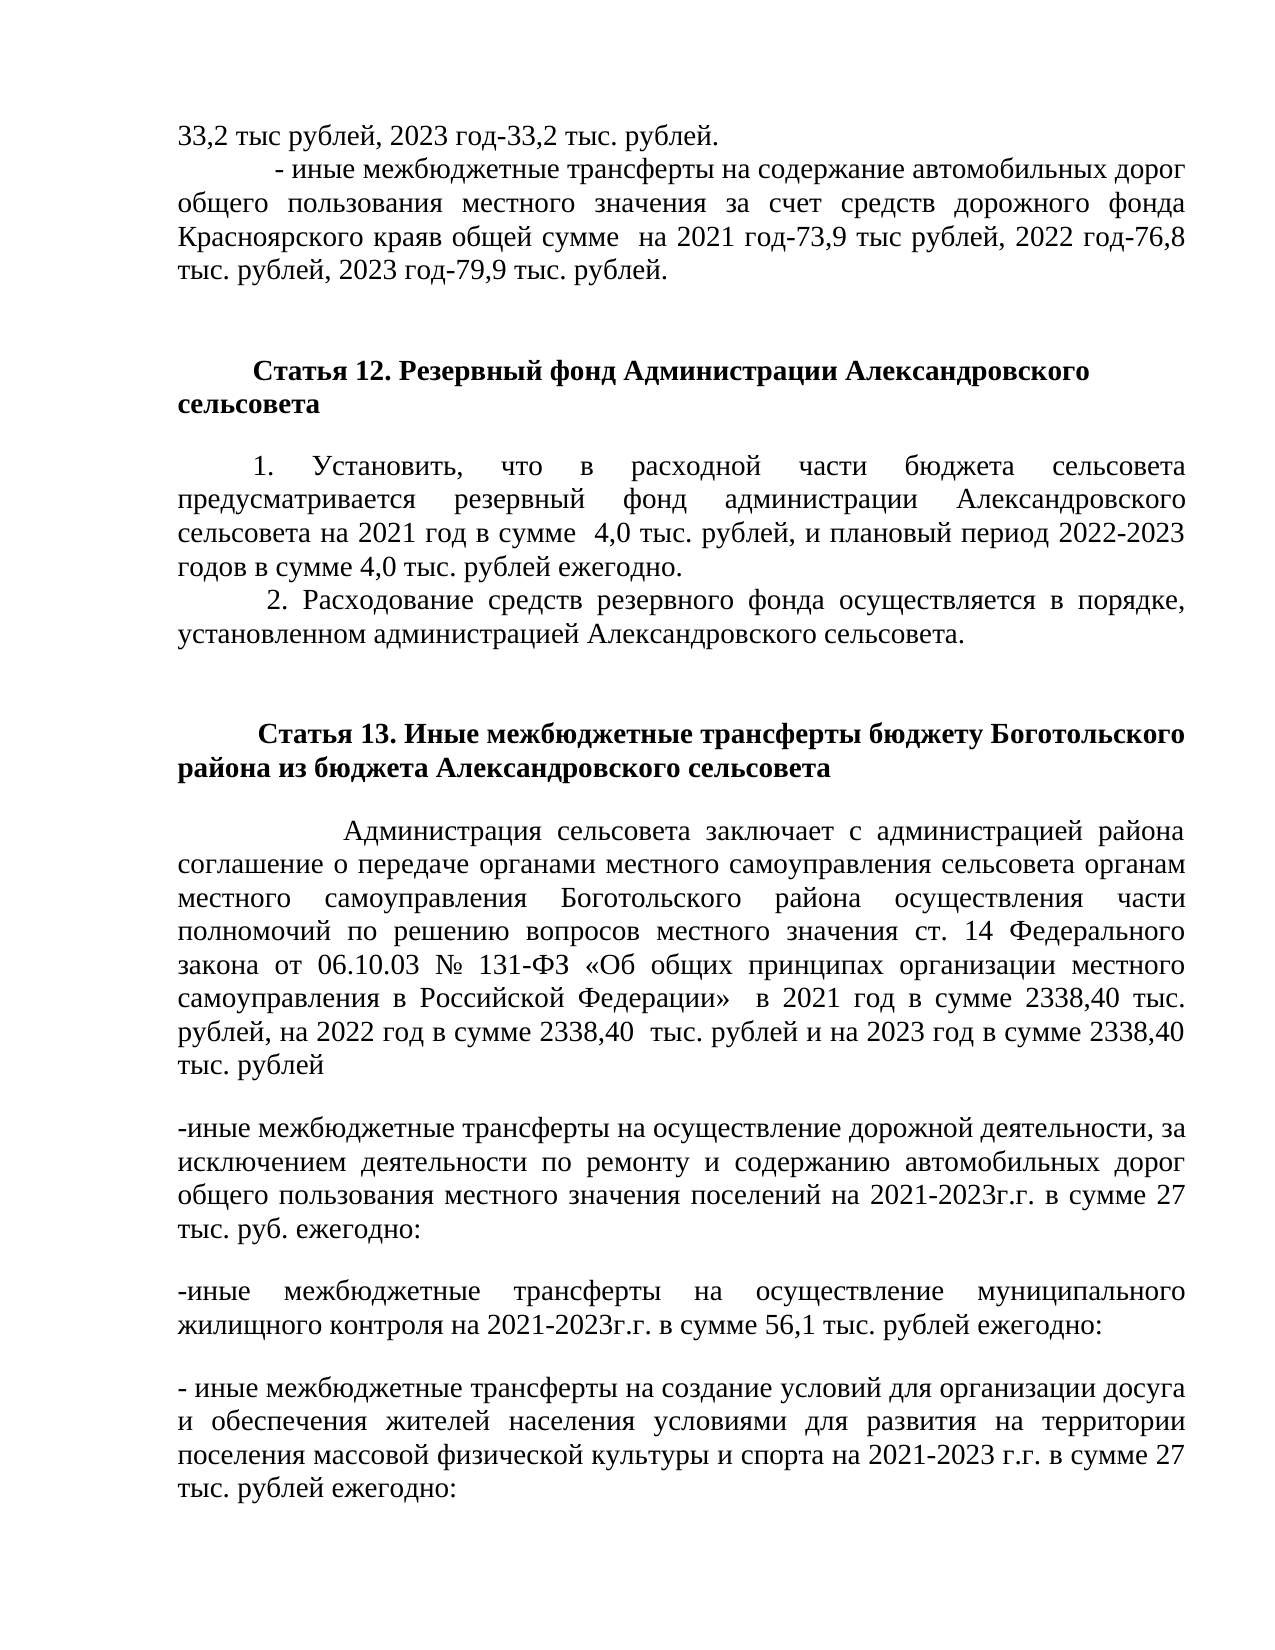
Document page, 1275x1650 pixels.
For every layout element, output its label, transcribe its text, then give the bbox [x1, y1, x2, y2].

text Администрация сельсовета заключает с администрацией района соглашение о передаче органами местного самоуправления сельсовета органам местного самоуправления Боготольского района осуществления части полномочий по решению вопросов местного значения ст. 14 Федерального закона от 06.10.03 № 131-ФЗ «Об общих принципах организации местного самоуправления в Российской Федерации» в 2021 год в сумме 2338,40 тыс. рублей, на 2022 год в сумме 2338,40 тыс. рублей и на 2023 год в сумме 2338,40 тыс. рублей [177, 813, 1186, 1081]
text Статья 12. Резервный фонд Администрации Александровского сельсовета [177, 353, 1186, 420]
text - иные межбюджетные трансферты на создание условий для организации досуга и обеспечения жителей населения условиями для развития на территории поселения массовой физической культуры и спорта на 2021-2023 г.г. в сумме 27 тыс. рублей ежегодно: [177, 1370, 1186, 1504]
text - иные межбюджетные трансферты на содержание автомобильных дорог общего пользования местного значения за счет средств дорожного фонда Красноярского краяв общей сумме на 2021 год-73,9 тыс рублей, 2022 год-76,8 тыс. рублей, 2023 год-79,9 тыс. рублей. [177, 152, 1186, 286]
text 1. Установить, что в расходной части бюджета сельсовета предусматривается резервный фонд администрации Александровского сельсовета на 2021 год в сумме 4,0 тыс. рублей, и плановый период 2022-2023 годов в сумме 4,0 тыс. рублей ежегодно. [177, 448, 1186, 582]
text -иные межбюджетные трансферты на осуществление муниципального жилищного контроля на 2021-2023г.г. в сумме 56,1 тыс. рублей ежегодно: [177, 1273, 1186, 1341]
text 2. Расходование средств резервного фонда осуществляется в порядке, установленном администрацией Александровского сельсовета. [177, 582, 1186, 649]
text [177, 118, 1186, 152]
text Статья 13. Иные межбюджетные трансферты бюджету Боготольского района из бюджета Александровского сельсовета [177, 716, 1186, 783]
text -иные межбюджетные трансферты на осуществление дорожной деятельности, за исключением деятельности по ремонту и содержанию автомобильных дорог общего пользования местного значения поселений на 2021-2023г.г. в сумме 27 тыс. руб. ежегодно: [177, 1110, 1186, 1244]
